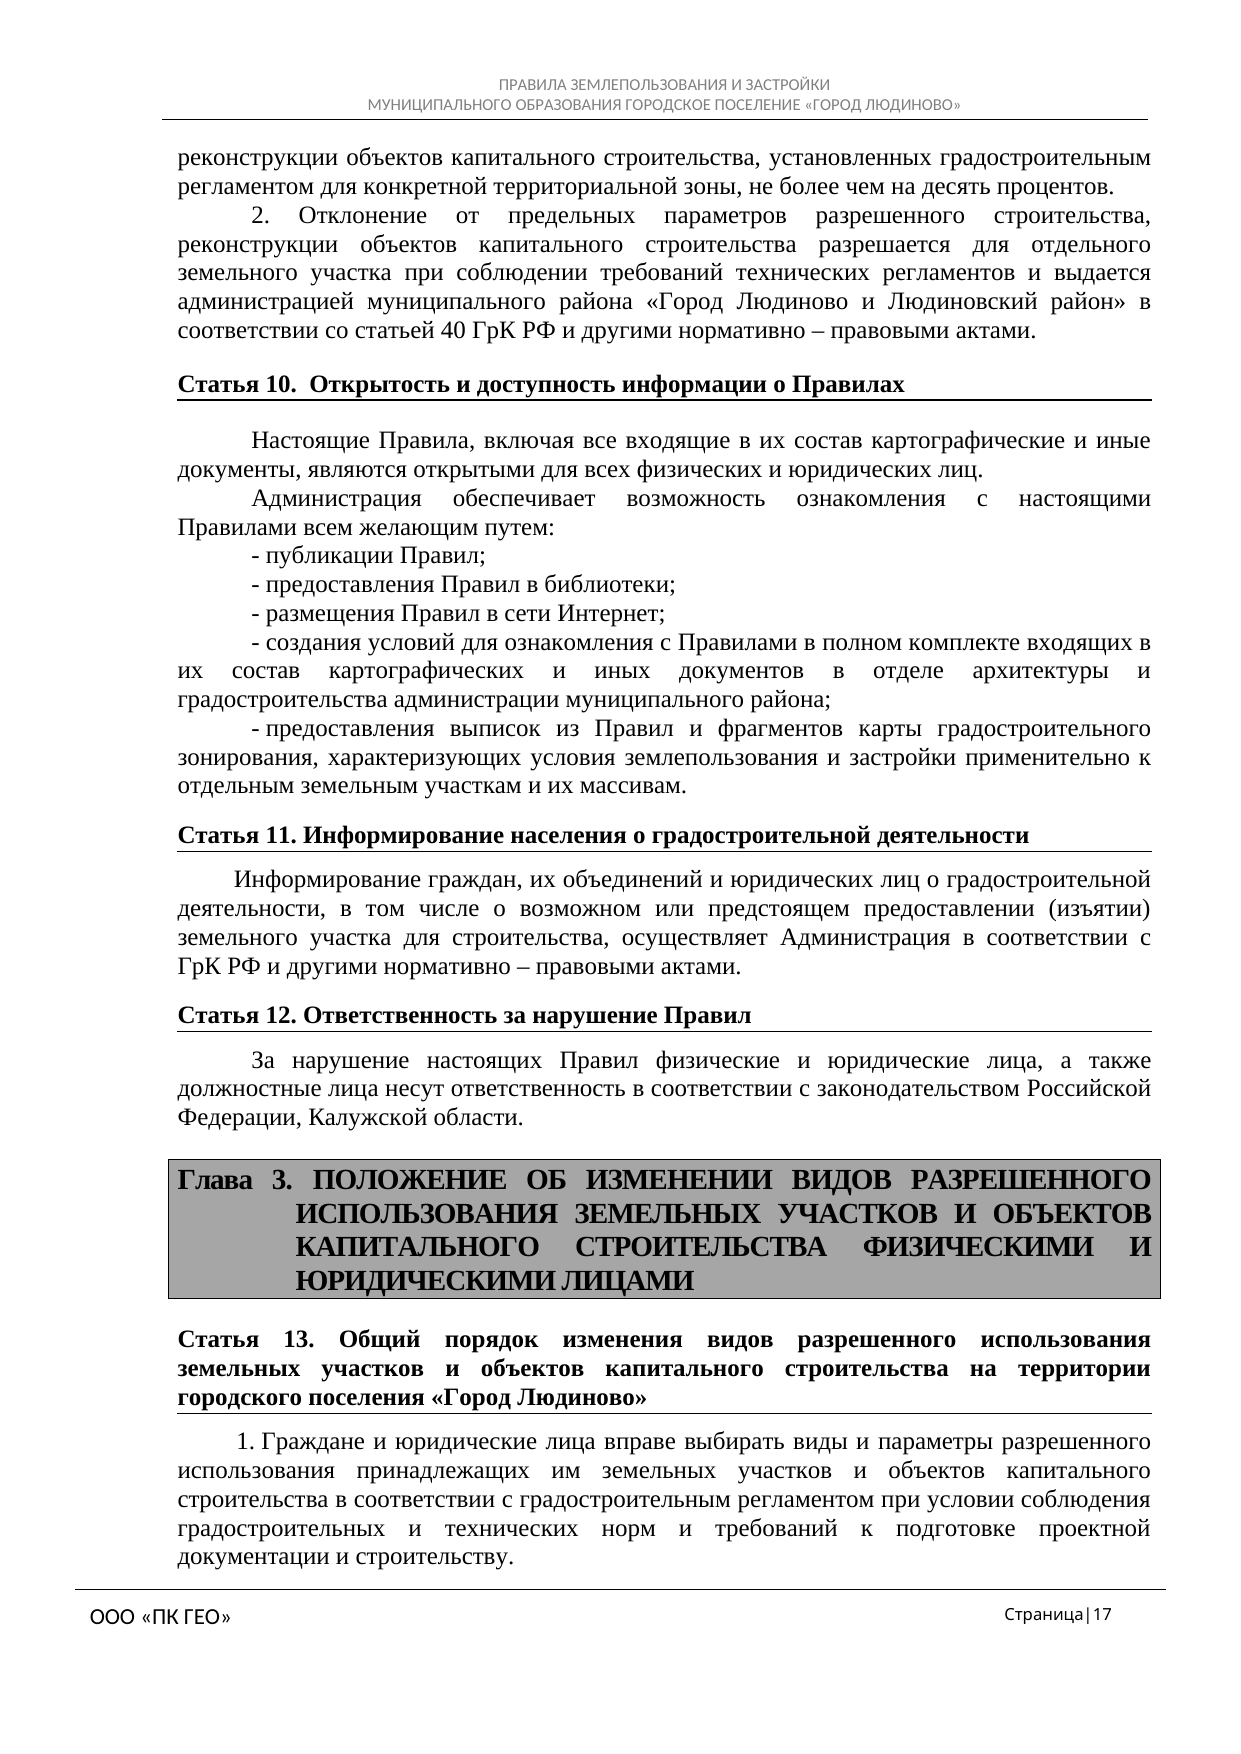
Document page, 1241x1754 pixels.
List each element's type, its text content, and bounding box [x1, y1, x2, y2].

subtitle Глава 3. Положение об изменении видов разрешенного использования земельных участков и объектов капитального строительства физическими и юридическими лицами [169, 1160, 1160, 1298]
text - публикации Правил; [177, 541, 1152, 569]
text - предоставления выписок из Правил и фрагментов карты градостроительного зонирования, характеризующих условия землепользования и застройки применительно к отдельным земельным участкам и их массивам. [177, 713, 1152, 799]
text - создания условий для ознакомления с Правилами в полном комплекте входящих в их состав картографических и иных документов в отделе архитектуры и градостроительства администрации муниципального района; [177, 627, 1152, 713]
text Информирование граждан, их объединений и юридических лиц о градостроительной деятельности, в том числе о возможном или предстоящем предоставлении (изъятии) земельного участка для строительства, осуществляет Администрация в соответствии с ГрК РФ и другими нормативно – правовыми актами. [177, 864, 1152, 979]
text - размещения Правил в сети Интернет; [177, 598, 1152, 627]
text 1. Граждане и юридические лица вправе выбирать виды и параметры разрешенного использования принадлежащих им земельных участков и объектов капитального строительства в соответствии с градостроительным регламентом при условии соблюдения градостроительных и технических норм и требований к подготовке проектной документации и строительству. [177, 1426, 1152, 1570]
text 2. Отклонение от предельных параметров разрешенного строительства, реконструкции объектов капитального строительства разрешается для отдельного земельного участка при соблюдении требований технических регламентов и выдается администрацией муниципального района «Город Людиново и Людиновский район» в соответствии со статьей 40 ГрК РФ и другими нормативно – правовыми актами. [177, 200, 1152, 344]
text Настоящие Правила, включая все входящие в их состав картографические и иные документы, являются открытыми для всех физических и юридических лиц. [177, 426, 1152, 483]
subtitle Статья 13. Общий порядок изменения видов разрешенного использования земельных участков и объектов капитального строительства на территории городского поселения «Город Людиново» [177, 1324, 1152, 1413]
text За нарушение настоящих Правил физические и юридические лица, а также должностные лица несут ответственность в соответствии с законодательством Российской Федерации, Калужской области. [177, 1045, 1152, 1131]
text Администрация обеспечивает возможность ознакомления с настоящими Правилами всем желающим путем: [177, 483, 1152, 541]
subtitle Статья 11. Информирование населения о градостроительной деятельности [177, 820, 1152, 851]
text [177, 142, 1152, 200]
subtitle Статья 12. Ответственность за нарушение Правил [177, 1000, 1152, 1031]
text - предоставления Правил в библиотеки; [177, 569, 1152, 598]
subtitle Статья 10. Открытость и доступность информации о Правилах [177, 369, 1152, 399]
